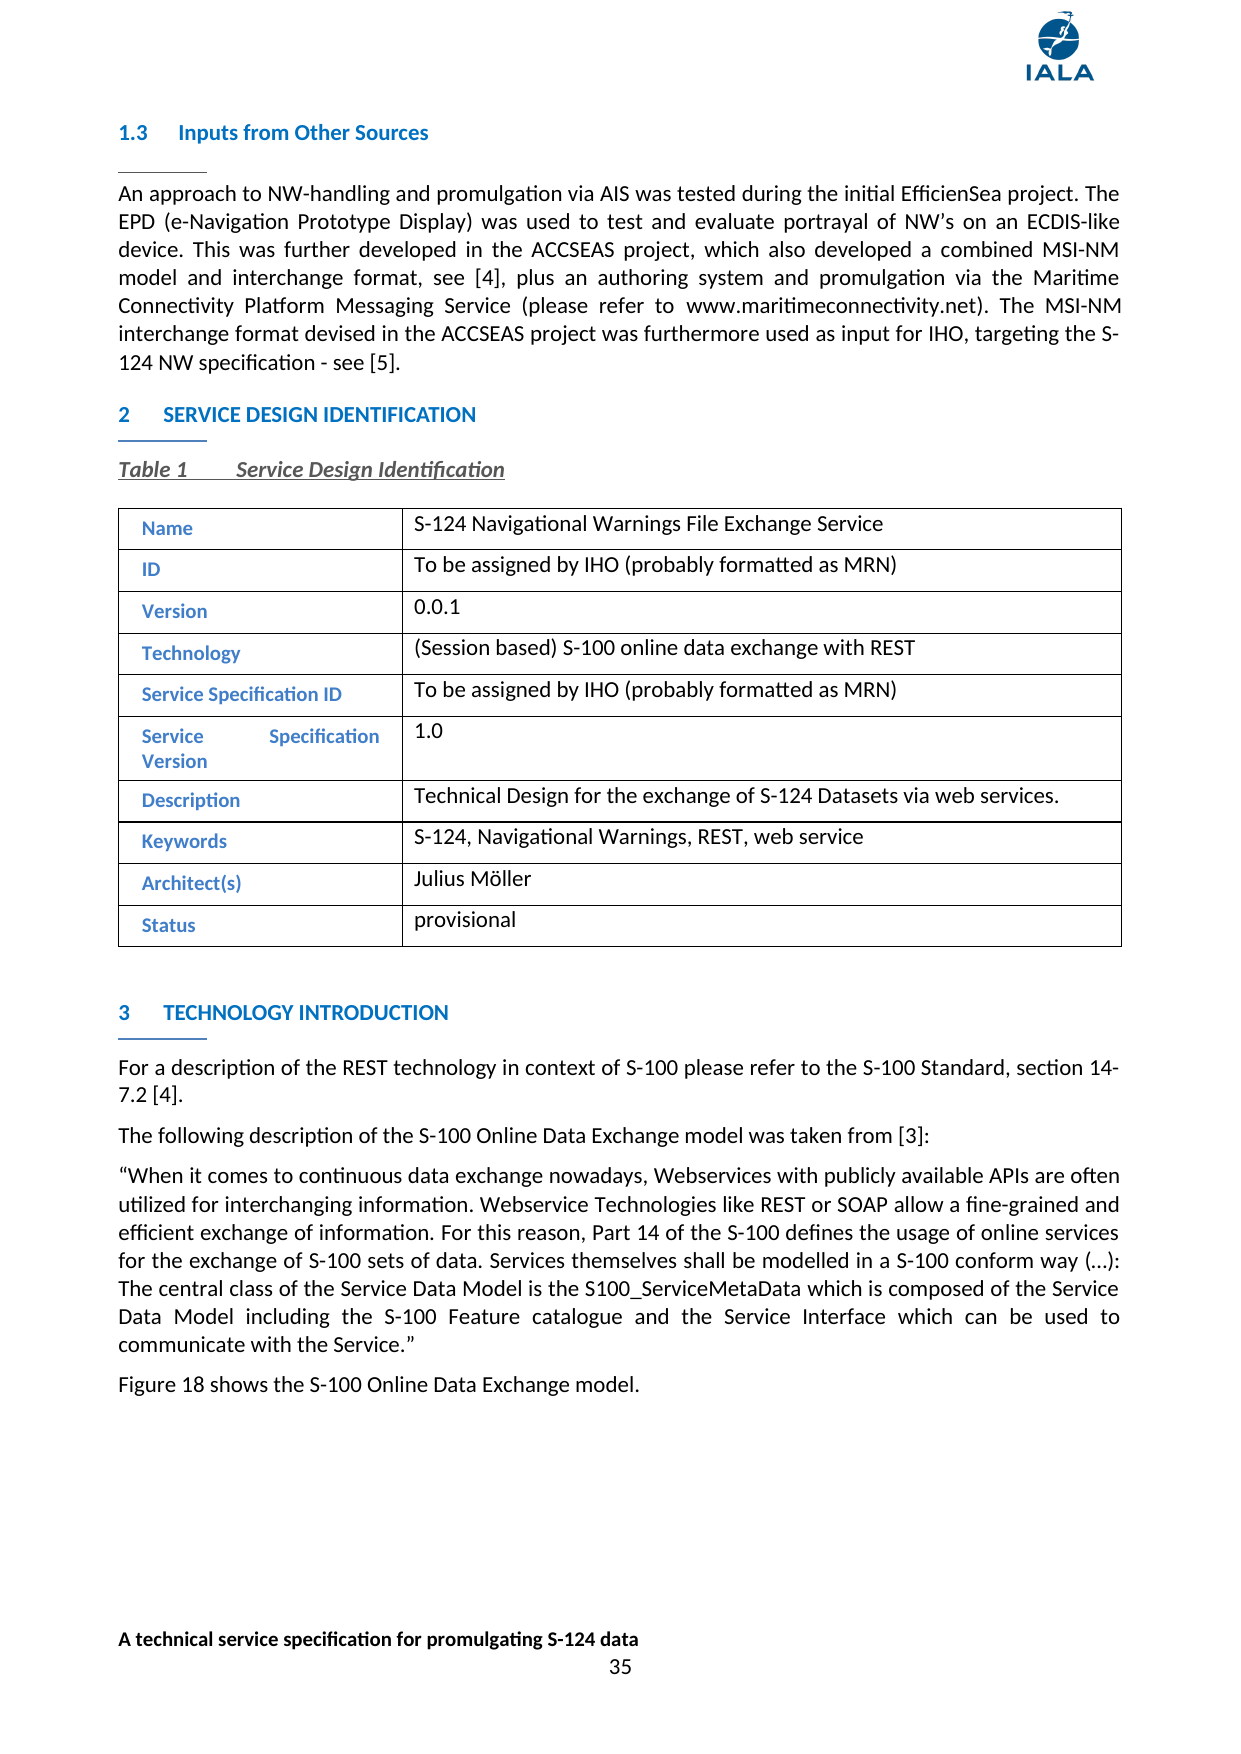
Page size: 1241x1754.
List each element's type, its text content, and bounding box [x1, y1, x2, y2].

table_cell S-124, Navigational Warnings, REST, web service [403, 823, 1121, 863]
table_cell 0.0.1 [403, 592, 1121, 632]
table_cell 1.0 [403, 717, 1121, 780]
table_cell provisional [403, 906, 1121, 946]
table_cell (Session based) S-100 online data exchange with REST [403, 634, 1121, 674]
text Service Design Identification [118, 455, 1122, 483]
table_cell Service Specification Version [119, 717, 402, 780]
table_cell Technology [119, 634, 402, 674]
text “When it comes to continuous data exchange nowadays, Webservices with publicly available APIs are often utilized for interchanging information. Webservice Technologies like REST or SOAP allow a fine-grained and efficient exchange of information. For this reason, Part 14 of the S-100 defines the usage of online services for the exchange of S-100 sets of data. Services themselves shall be modelled in a S-100 conform way (…): The central class of the Service Data Model is the S100_ServiceMetaData which is composed of the Service Data Model including the S-100 Feature catalogue and the Service Interface which can be used to communicate with the Service.” [118, 1162, 1122, 1358]
subtitle TECHNOLOGY INTRODUCTION [118, 998, 1122, 1027]
table_cell Service Specification ID [119, 675, 402, 716]
text An approach to NW-handling and promulgation via AIS was tested during the initial EfficienSea project. The EPD (e-Navigation Prototype Display) was used to test and evaluate portrayal of NW’s on an ECDIS-like device. This was further developed in the ACCSEAS project, which also developed a combined MSI-NM model and interchange format, see [4], plus an authoring system and promulgation via the Maritime Connectivity Platform Messaging Service (please refer to www.maritimeconnectivity.net). The MSI-NM interchange format devised in the ACCSEAS project was furthermore used as input for IHO, targeting the S-124 NW specification - see [5]. [118, 179, 1122, 376]
subtitle Inputs from Other Sources [118, 118, 1048, 146]
table_cell Version [119, 592, 402, 632]
table_cell Description [119, 781, 402, 821]
table_cell Julius Möller [403, 864, 1121, 904]
table_cell Keywords [119, 823, 402, 863]
table_cell Architect(s) [119, 864, 402, 904]
table_cell To be assigned by IHO (probably formatted as MRN) [403, 675, 1121, 716]
text The following description of the S-100 Online Data Exchange model was taken from [3]: [118, 1121, 1122, 1149]
text For a description of the REST technology in context of S-100 please refer to the S-100 Standard, section 14-7.2 [4]. [118, 1053, 1122, 1109]
table_header Name [119, 509, 402, 549]
subtitle Service Design Identification [118, 401, 1122, 429]
table_header S-124 Navigational Warnings File Exchange Service [403, 509, 1121, 549]
table_cell Technical Design for the exchange of S-124 Datasets via web services. [403, 781, 1121, 821]
picture [1011, 3, 1106, 96]
table_cell ID [119, 550, 402, 591]
table_cell Status [119, 906, 402, 946]
table_cell To be assigned by IHO (probably formatted as MRN) [403, 550, 1121, 591]
